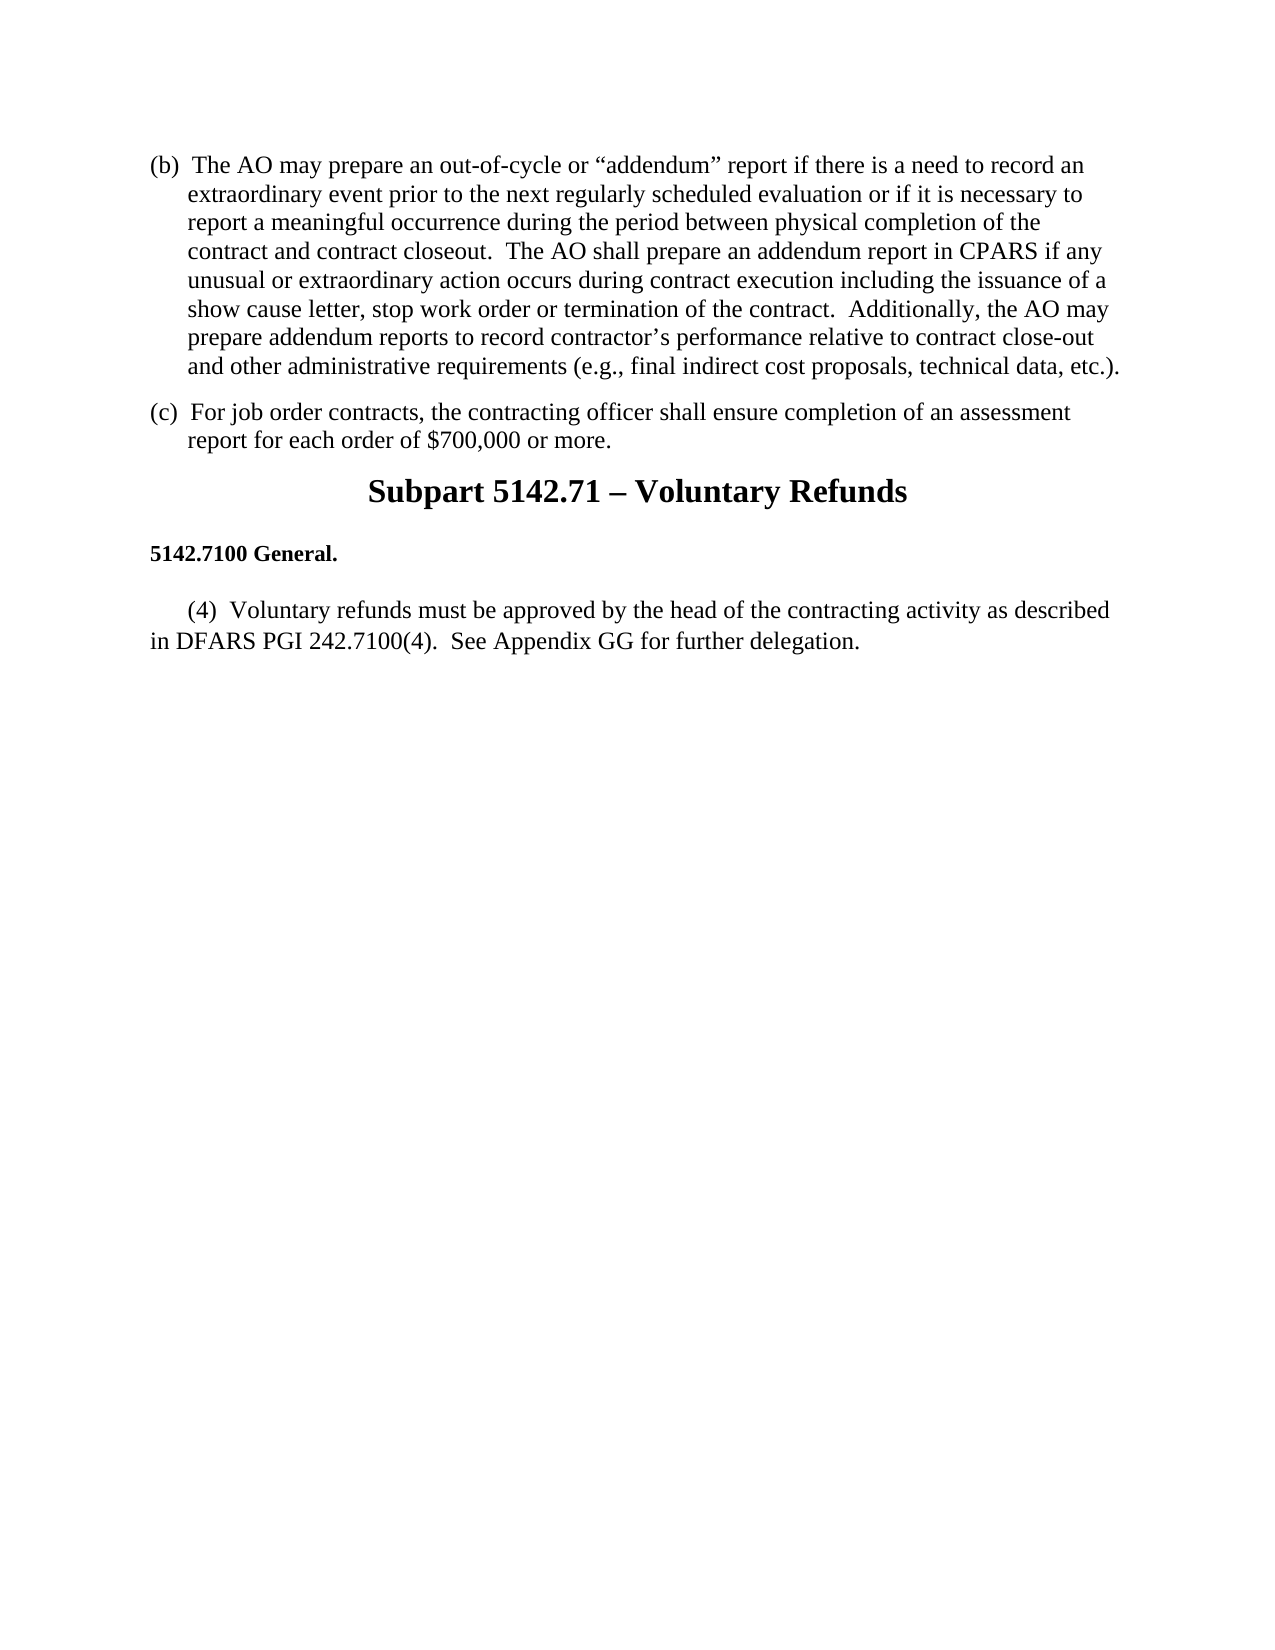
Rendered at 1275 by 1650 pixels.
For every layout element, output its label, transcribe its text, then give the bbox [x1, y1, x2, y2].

subtitle 5142.7100 General. [150, 540, 1125, 566]
subtitle Subpart 5142.71 – Voluntary Refunds [150, 471, 1125, 509]
list (c) For job order contracts, the contracting officer shall ensure completion of an assessment report for each order of $700,000 or more. [150, 397, 1125, 454]
list (4) Voluntary refunds must be approved by the head of the contracting activity as described in DFARS PGI 242.7100(4). See Appendix GG for further delegation. [150, 595, 1125, 655]
list (b) The AO may prepare an out-of-cycle or “addendum” report if there is a need to record an extraordinary event prior to the next regularly scheduled evaluation or if it is necessary to report a meaningful occurrence during the period between physical completion of the contract and contract closeout. The AO shall prepare an addendum report in CPARS if any unusual or extraordinary action occurs during contract execution including the issuance of a show cause letter, stop work order or termination of the contract. Additionally, the AO may prepare addendum reports to record contractor’s performance relative to contract close-out and other administrative requirements (e.g., final indirect cost proposals, technical data, etc.). [150, 150, 1125, 380]
